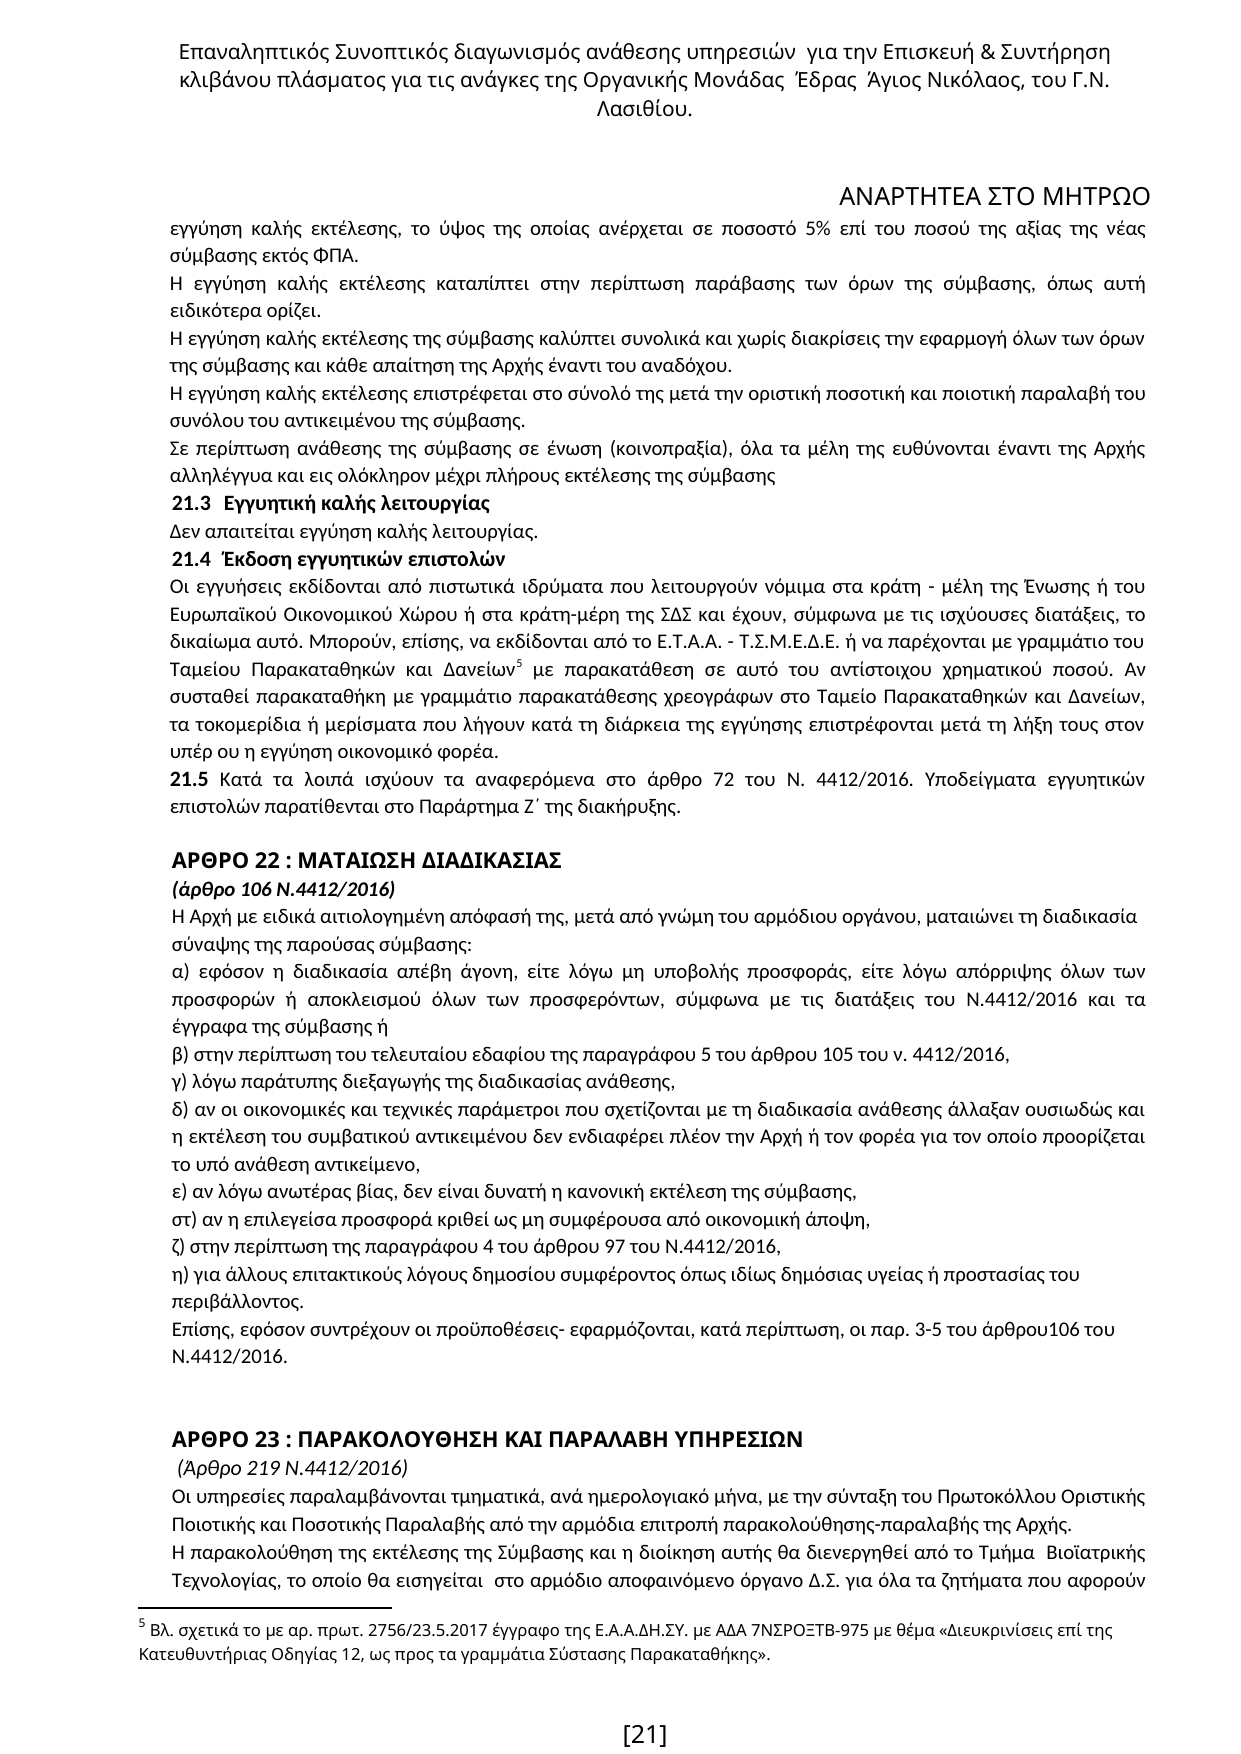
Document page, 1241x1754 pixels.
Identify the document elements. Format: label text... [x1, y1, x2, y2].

text Η εγγύηση καλής εκτέλεσης καταπίπτει στην περίπτωση παράβασης των όρων της σύμβασης, όπως αυτή ειδικότερα ορίζει. [169, 268, 1147, 323]
text Οι υπηρεσίες παραλαμβάνονται τμηματικά, ανά ημερολογιακό μήνα, με την σύνταξη του Πρωτοκόλλου Οριστικής Ποιοτικής και Ποσοτικής Παραλαβής από την αρμόδια επιτροπή παρακολούθησης-παραλαβής της Αρχής. [172, 1481, 1147, 1537]
text β) στην περίπτωση του τελευταίου εδαφίου της παραγράφου 5 του άρθρου 105 του ν. 4412/2016, [172, 1039, 1147, 1067]
text Δεν απαιτείται εγγύηση καλής λειτουργίας. [169, 516, 1147, 544]
text ε) αν λόγω ανωτέρας βίας, δεν είναι δυνατή η κανονική εκτέλεση της σύμβασης, [172, 1177, 935, 1204]
text Σε περίπτωση ανάθεσης της σύμβασης σε ένωση (κοινοπραξία), όλα τα μέλη της ευθύνονται έναντι της Αρχής αλληλέγγυα και εις ολόκληρον μέχρι πλήρους εκτέλεσης της σύμβασης [169, 433, 1147, 488]
text ΑΡΘΡΟ 23 : ΠΑΡΑΚΟΛΟΥΘΗΣΗ ΚΑΙ ΠΑΡΑΛΑΒΗ ΥΠΗΡΕΣΙΩΝ [172, 1425, 1151, 1453]
text Η εγγύηση καλής εκτέλεσης επιστρέφεται στο σύνολό της μετά την οριστική ποσοτική και ποιοτική παραλαβή του συνόλου του αντικειμένου της σύμβασης. [169, 378, 1147, 433]
text Η Αρχή με ειδικά αιτιολογημένη απόφασή της, μετά από γνώμη του αρμόδιου οργάνου, ματαιώνει τη διαδικασία σύναψης της παρούσας σύμβασης: [172, 902, 1147, 957]
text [172, 1537, 1147, 1593]
text α) εφόσον η διαδικασία απέβη άγονη, είτε λόγω μη υποβολής προσφοράς, είτε λόγω απόρριψης όλων των προσφορών ή αποκλεισμού όλων των προσφερόντων, σύμφωνα με τις διατάξεις του Ν.4412/2016 και τα έγγραφα της σύμβασης ή [172, 957, 1147, 1039]
text ζ) στην περίπτωση της παραγράφου 4 του άρθρου 97 του Ν.4412/2016, [172, 1232, 935, 1259]
text (Άρθρο 219 Ν.4412/2016) [172, 1453, 1151, 1481]
list Εγγυητική καλής λειτουργίας [172, 488, 1151, 516]
list Έκδοση εγγυητικών επιστολών [172, 544, 1151, 572]
text η) για άλλους επιτακτικούς λόγους δημοσίου συμφέροντος όπως ιδίως δημόσιας υγείας ή προστασίας του περιβάλλοντος. [172, 1259, 1147, 1314]
text Οι εγγυήσεις εκδίδονται από πιστωτικά ιδρύματα που λειτουργούν νόμιμα στα κράτη - μέλη της Ένωσης ή του Ευρωπαϊκού Οικονομικού Χώρου ή στα κράτη-μέρη της ΣΔΣ και έχουν, σύμφωνα με τις ισχύουσες διατάξεις, το δικαίωμα αυτό. Μπορούν, επίσης, να εκδίδονται από το Ε.Τ.Α.Α. - Τ.Σ.Μ.Ε.Δ.Ε. ή να παρέχονται με γραμμάτιο του Ταμείου Παρακαταθηκών και Δανείων με παρακατάθεση σε αυτό του αντίστοιχου χρηματικού ποσού. Αν συσταθεί παρακαταθήκη με γραμμάτιο παρακατάθεσης χρεογράφων στο Ταμείο Παρακαταθηκών και Δανείων, τα τοκομερίδια ή μερίσματα που λήγουν κατά τη διάρκεια της εγγύησης επιστρέφονται μετά τη λήξη τους στον υπέρ ου η εγγύηση οικονομικό φορέα. [169, 572, 1147, 764]
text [169, 213, 1147, 268]
text ΑΡΘΡΟ 22 : ΜΑΤΑΙΩΣΗ ΔΙΑΔΙΚΑΣΙΑΣ [172, 847, 1151, 874]
text Η εγγύηση καλής εκτέλεσης της σύμβασης καλύπτει συνολικά και χωρίς διακρίσεις την εφαρμογή όλων των όρων της σύμβασης και κάθε απαίτηση της Αρχής έναντι του αναδόχου. [169, 323, 1147, 378]
text Επίσης, εφόσον συντρέχουν οι προϋποθέσεις- εφαρμόζονται, κατά περίπτωση, οι παρ. 3-5 του άρθρου106 του Ν.4412/2016. [172, 1314, 1147, 1369]
text δ) αν οι οικονομικές και τεχνικές παράμετροι που σχετίζονται με τη διαδικασία ανάθεσης άλλαξαν ουσιωδώς και η εκτέλεση του συμβατικού αντικειμένου δεν ενδιαφέρει πλέον την Αρχή ή τον φορέα για τον οποίο προορίζεται το υπό ανάθεση αντικείμενο, [172, 1094, 1147, 1177]
text 21.5 Κατά τα λοιπά ισχύουν τα αναφερόμενα στο άρθρο 72 του Ν. 4412/2016. Υποδείγματα εγγυητικών επιστολών παρατίθενται στο Παράρτημα Ζ΄ της διακήρυξης. [169, 764, 1147, 819]
text (άρθρο 106 Ν.4412/2016) [172, 874, 1151, 902]
text γ) λόγω παράτυπης διεξαγωγής της διαδικασίας ανάθεσης, [172, 1067, 1147, 1094]
text στ) αν η επιλεγείσα προσφορά κριθεί ως μη συμφέρουσα από οικονομική άποψη, [172, 1204, 935, 1232]
